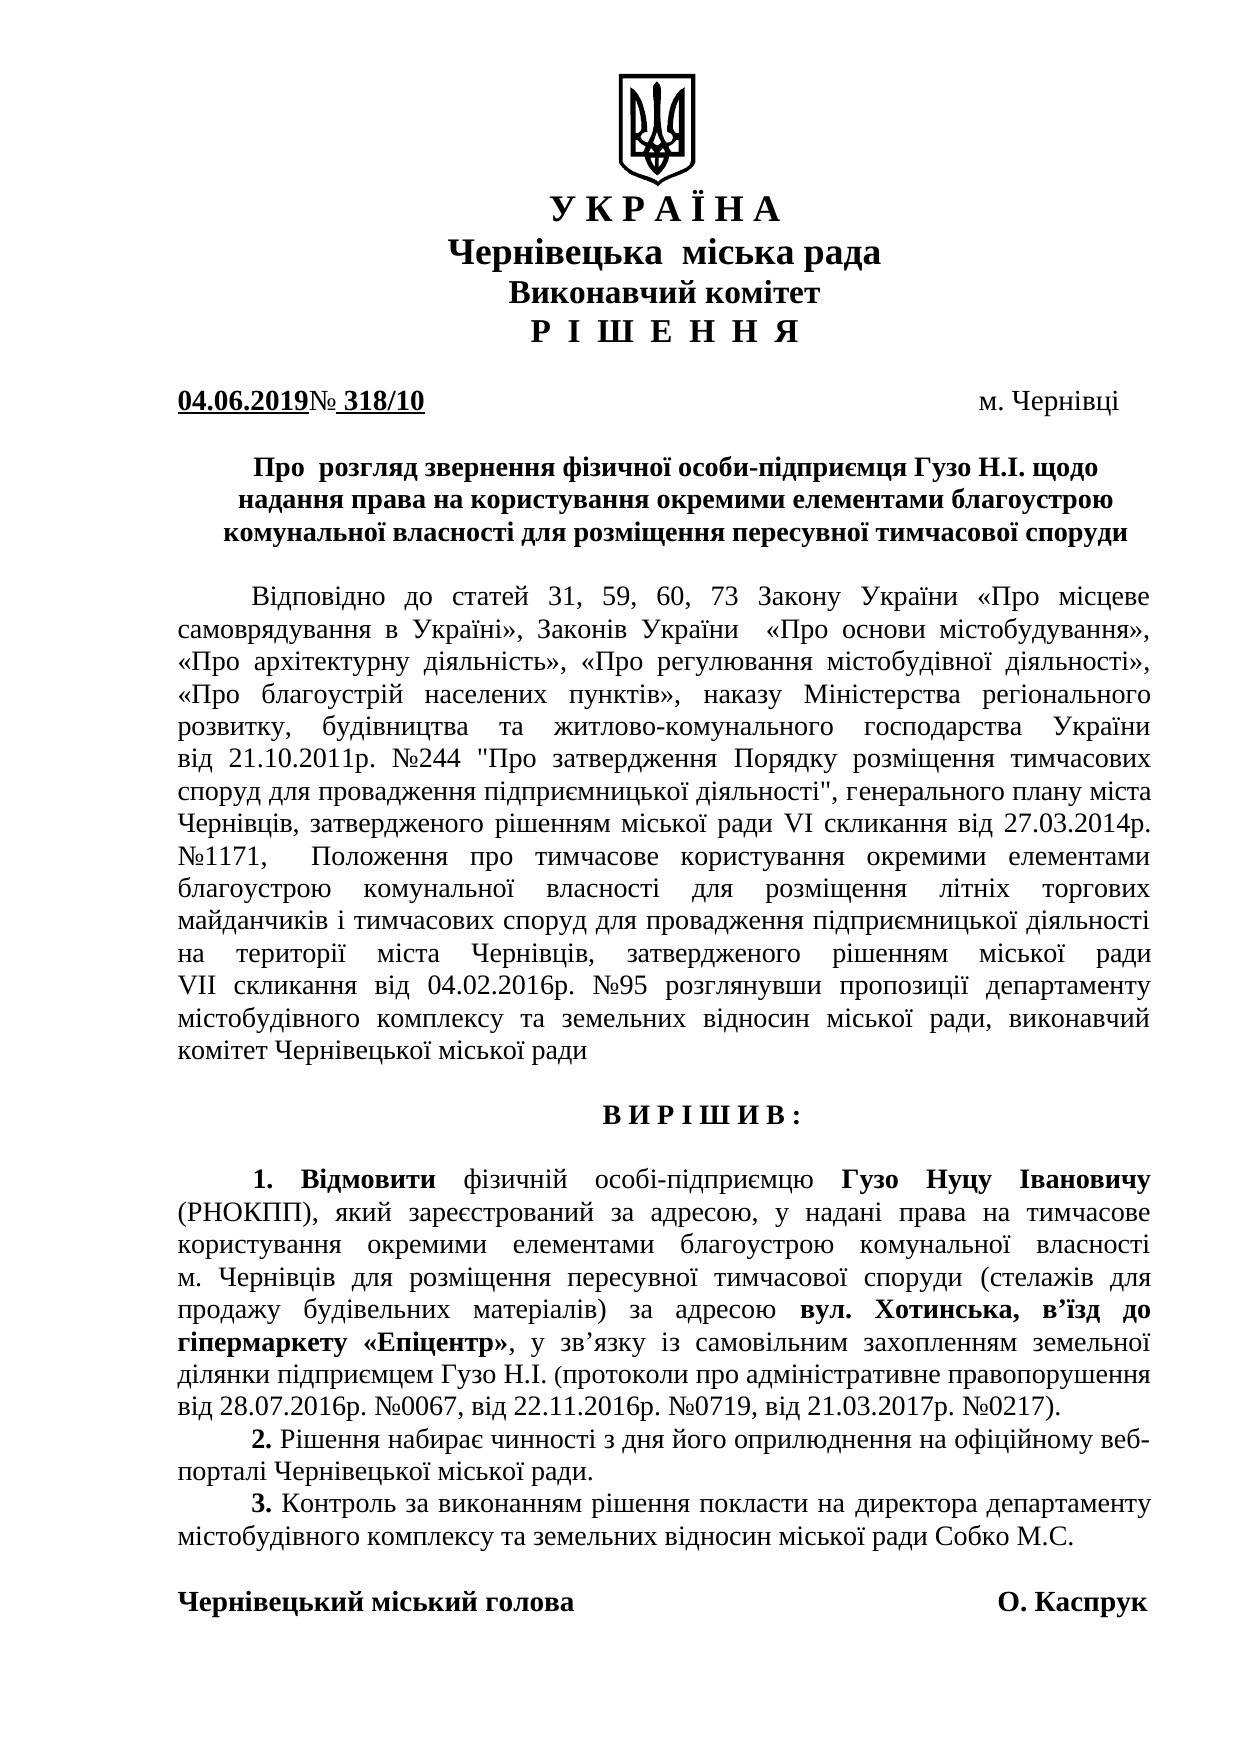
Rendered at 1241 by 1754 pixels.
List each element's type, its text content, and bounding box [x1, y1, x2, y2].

text Чернівецька міська рада [177, 229, 1152, 273]
text У К Р А Ї Н А [177, 186, 1152, 229]
text 1. Відмовити фізичній особі-підприємцю Гузо Нуцу Івановичу (РНОКПП), який зареєстрований за адресою, у надані права на тимчасове користування окремими елементами благоустрою комунальної власності м. Чернівців для розміщення пересувної тимчасової споруди (стелажів для продажу будівельних матеріалів) за адресою вул. Хотинська, в’їзд до гіпермаркету «Епіцентр», у зв’язку із самовільним захопленням земельної ділянки підприємцем Гузо Н.І. (протоколи про адміністративне правопорушення від 28.07.2016р. №0067, від 22.11.2016р. №0719, від 21.03.2017р. №0217). [177, 1163, 1152, 1422]
table_header Про розгляд звернення фізичної особи-підприємця Гузо Н.І. щодо надання права на користування окремими елементами благоустрою комунальної власності для розміщення пересувної тимчасової споруди [189, 450, 1163, 579]
text 3. Контроль за виконанням рішення покласти на директора департаменту містобудівного комплексу та земельних відносин міської ради Собко М.С. [177, 1487, 1152, 1551]
text 2. Рішення набирає чинності з дня його оприлюднення на офіційному веб-порталі Чернівецької міської ради. [177, 1422, 1152, 1487]
text В И Р І Ш И В : [177, 1098, 1152, 1130]
text Виконавчий комітет [177, 273, 1152, 311]
text 04.06.2019№ 318/10 м. Чернівці [177, 383, 1152, 416]
text Відповідно до статей 31, 59, 60, 73 Закону України «Про місцеве самоврядування в Україні», Законів України «Про основи містобудування», «Про архітектурну діяльність», «Про регулювання містобудівної діяльності», «Про благоустрій населених пунктів», наказу Міністерства регіонального розвитку, будівництва та житлово-комунального господарства України від 21.10.2011р. №244 "Про затвердження Порядку розміщення тимчасових споруд для провадження підприємницької діяльності", генерального плану міста Чернівців, затвердженого рішенням міської ради VI скликання від 27.03.2014р. №1171, Положення про тимчасове користування окремими елементами благоустрою комунальної власності для розміщення літніх торгових майданчиків і тимчасових споруд для провадження підприємницької діяльності на території міста Чернівців, затвердженого рішенням міської ради VIІ скликання від 04.02.2016р. №95 розглянувши пропозиції департаменту містобудівного комплексу та земельних відносин міської ради, виконавчий комітет Чернівецької міської ради [177, 579, 1152, 1065]
text Чернівецький міський голова О. Каспрук [177, 1584, 1152, 1617]
subtitle Р І Ш Е Н Н Я [177, 311, 1152, 349]
